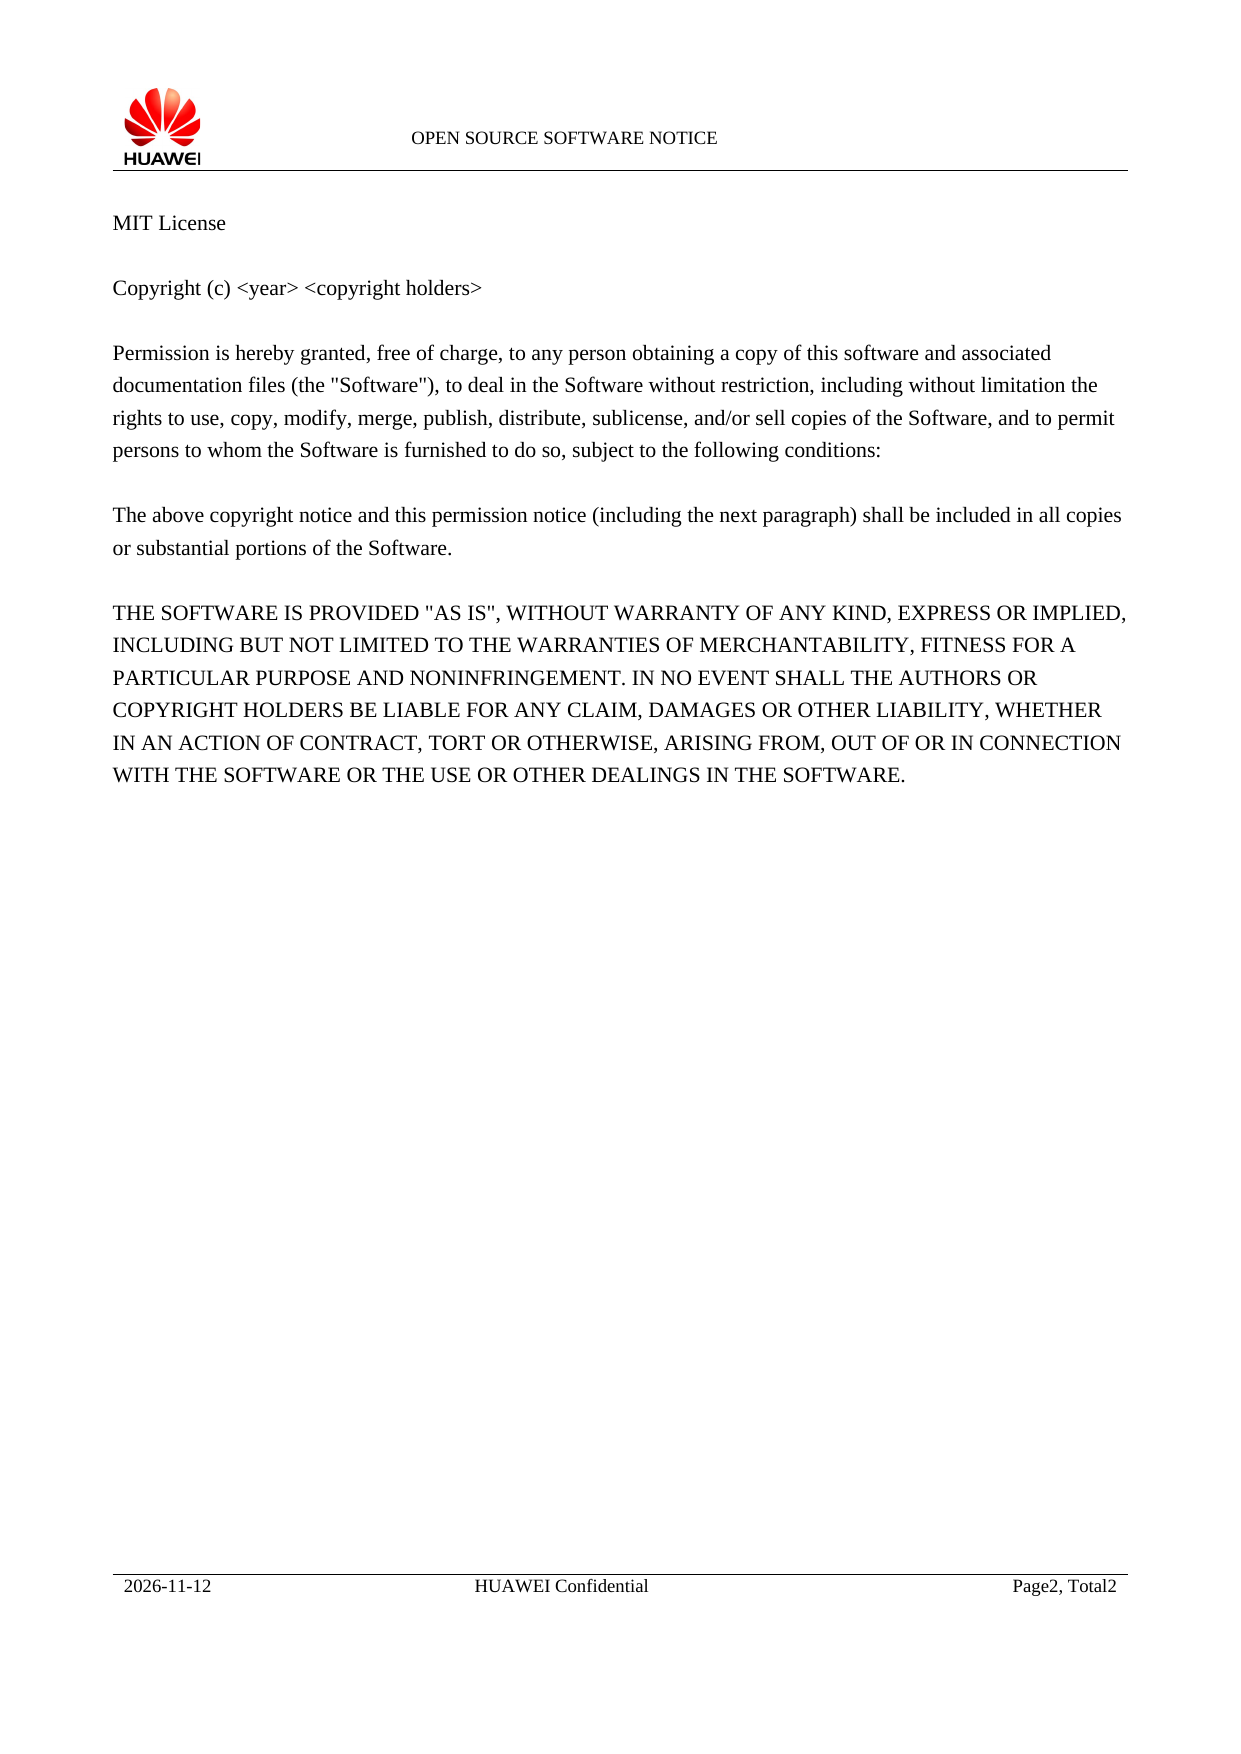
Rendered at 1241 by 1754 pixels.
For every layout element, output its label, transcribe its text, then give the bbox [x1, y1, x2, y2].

picture [124, 88, 201, 165]
text MIT License Copyright (c) <year> <copyright holders> Permission is hereby granted, free of charge, to any person obtaining a copy of this software and associated documentation files (the "Software"), to deal in the Software without restriction, including without limitation the rights to use, copy, modify, merge, publish, distribute, sublicense, and/or sell copies of the Software, and to permit persons to whom the Software is furnished to do so, subject to the following conditions: The above copyright notice and this permission notice (including the next paragraph) shall be included in all copies or substantial portions of the Software. THE SOFTWARE IS PROVIDED "AS IS", WITHOUT WARRANTY OF ANY KIND, EXPRESS OR IMPLIED, INCLUDING BUT NOT LIMITED TO THE WARRANTIES OF MERCHANTABILITY, FITNESS FOR A PARTICULAR PURPOSE AND NONINFRINGEMENT. IN NO EVENT SHALL THE AUTHORS OR COPYRIGHT HOLDERS BE LIABLE FOR ANY CLAIM, DAMAGES OR OTHER LIABILITY, WHETHER IN AN ACTION OF CONTRACT, TORT OR OTHERWISE, ARISING FROM, OUT OF OR IN CONNECTION WITH THE SOFTWARE OR THE USE OR OTHER DEALINGS IN THE SOFTWARE. [112, 206, 1128, 791]
